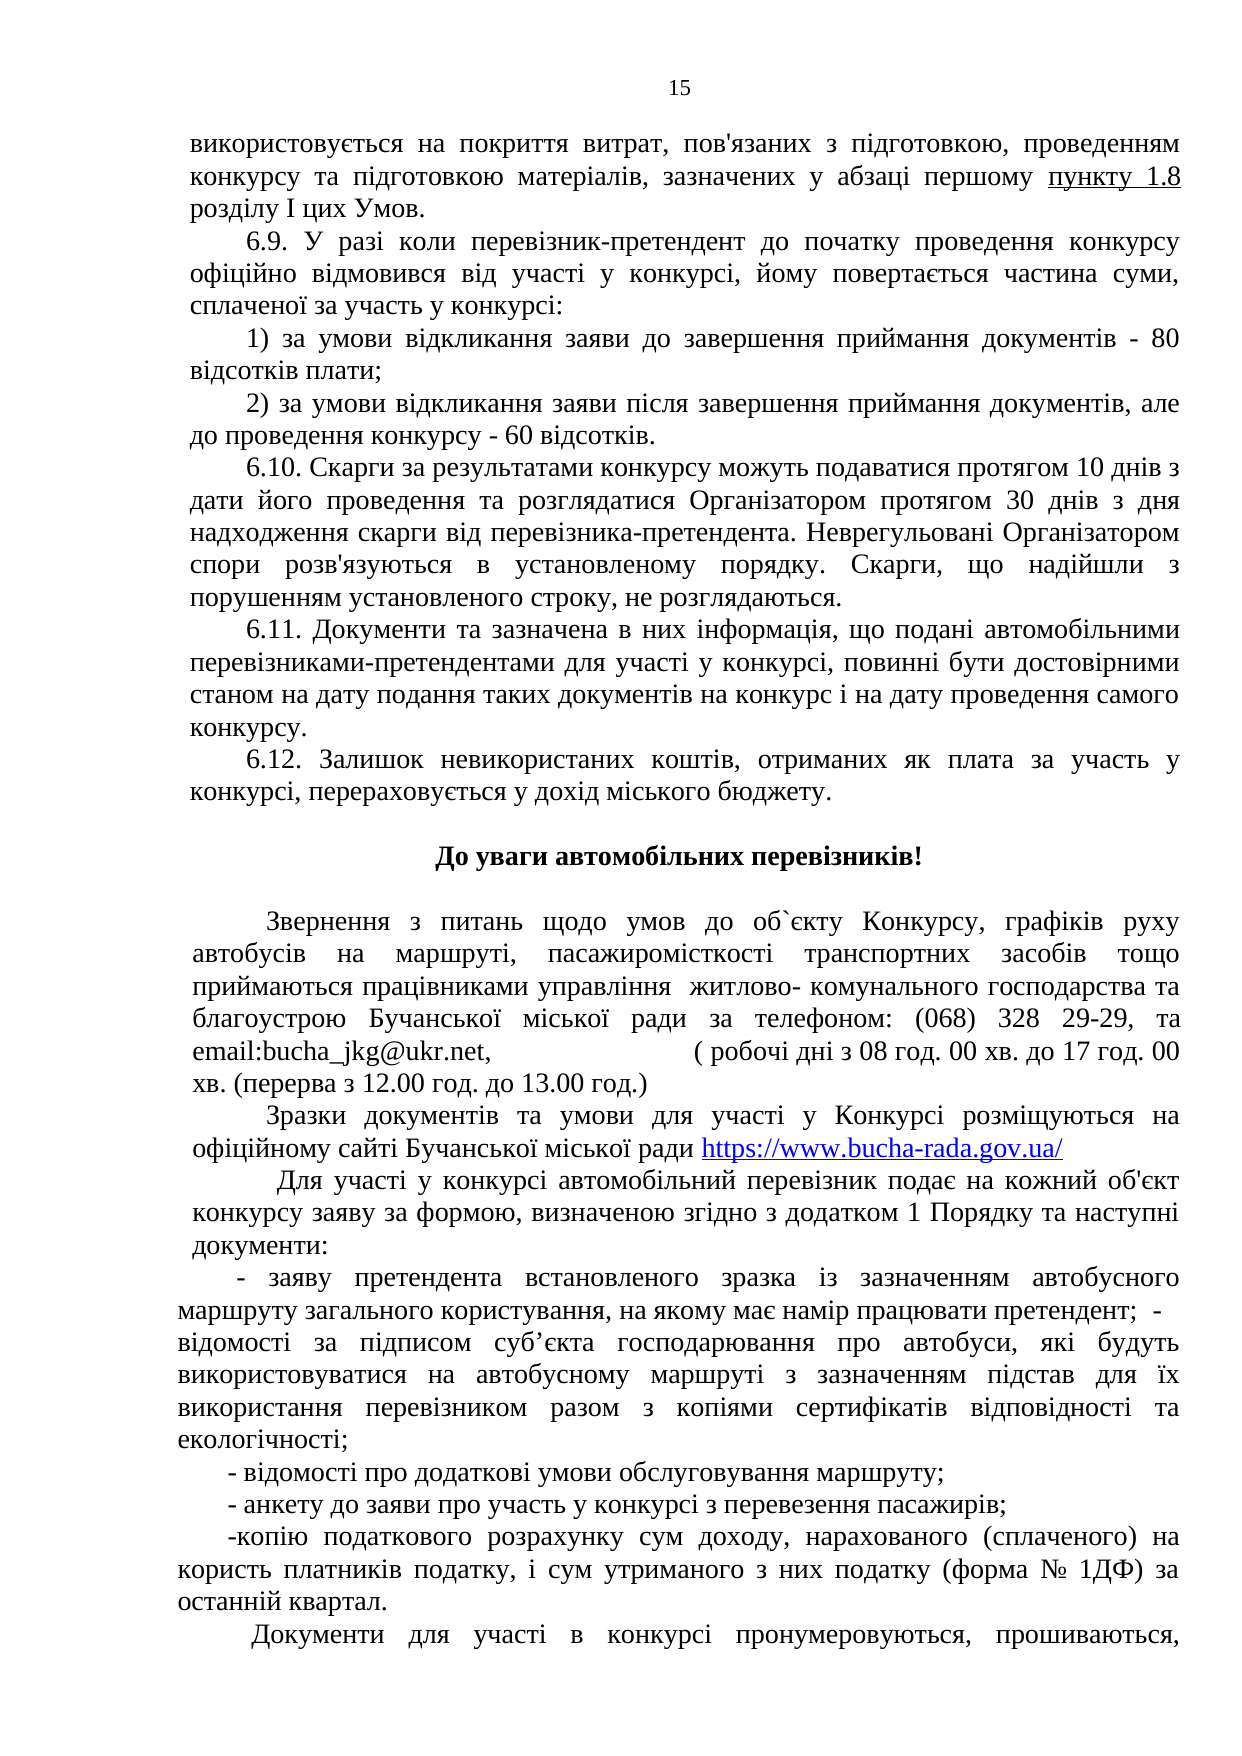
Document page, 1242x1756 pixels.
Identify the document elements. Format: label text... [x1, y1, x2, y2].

text 6.10. Скарги за результатами конкурсу можуть подаватися протягом 10 днів з дати його проведення та розглядатися Організатором протягом 30 днів з дня надходження скарги від перевізника-претендента. Неврегульовані Організатором спори розв'язуються в установленому порядку. Скарги, що надійшли з порушенням установленого строку, не розглядаються. [189, 450, 1181, 612]
text 6.12. Залишок невикористаних коштів, отриманих як плата за участь у конкурсі, перераховується у дохід міського бюджету. [189, 742, 1181, 807]
text Звернення з питань щодо умов до об`єкту Конкурсу, графіків руху автобусів на маршруті, пасажиромісткості транспортних засобів тощо приймаються працівниками управління житлово- комунального господарства та благоустрою Бучанської міської ради за телефоном: (068) 328 29-29, та email:bucha_jkg@ukr.net, ( робочі дні з 08 год. 00 хв. до 17 год. 00 хв. (перерва з 12.00 год. до 13.00 год.) [192, 904, 1181, 1098]
text 1) за умови відкликання заяви до завершення приймання документів - 80 відсотків плати; [189, 321, 1181, 386]
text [192, 1617, 1181, 1649]
list - анкету до заяви про участь у конкурсі з перевезення пасажирів; [177, 1487, 1181, 1519]
text Зразки документів та умови для участі у Конкурсі розміщуються на офіційному сайті Бучанської міської ради https://www.bucha-rada.gov.ua/ [192, 1098, 1181, 1163]
list - заяву претендента встановленого зразка із зазначенням автобусного маршруту загального користування, на якому має намір працювати претендент; - відомості за підписом суб’єкта господарювання про автобуси, які будуть використовуватися на автобусному маршруті з зазначенням підстав для їх використання перевізником разом з копіями сертифікатів відповідності та екологічності; [177, 1260, 1181, 1455]
list - відомості про додаткові умови обслуговування маршруту; [177, 1455, 1181, 1487]
text Для участі у конкурсі автомобільний перевізник подає на кожний об'єкт конкурсу заяву за формою, визначеною згідно з додатком 1 Порядку та наступні документи: [192, 1163, 1181, 1260]
text 6.9. У разі коли перевізник-претендент до початку проведення конкурсу офіційно відмовився від участі у конкурсі, йому повертається частина суми, сплаченої за участь у конкурсі: [189, 224, 1181, 321]
text 2) за умови відкликання заяви після завершення приймання документів, але до проведення конкурсу - 60 відсотків. [189, 386, 1181, 450]
list -копію податкового розрахунку сум доходу, нарахованого (сплаченого) на користь платників податку, і сум утриманого з них податку (форма № 1ДФ) за останній квартал. [177, 1519, 1181, 1617]
text До уваги автомобільних перевізників! [177, 839, 1181, 872]
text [189, 126, 1181, 224]
text 6.11. Документи та зазначена в них інформація, що подані автомобільними перевізниками-претендентами для участі у конкурсі, повинні бути достовірними станом на дату подання таких документів на конкурс і на дату проведення самого конкурсу. [189, 612, 1181, 742]
